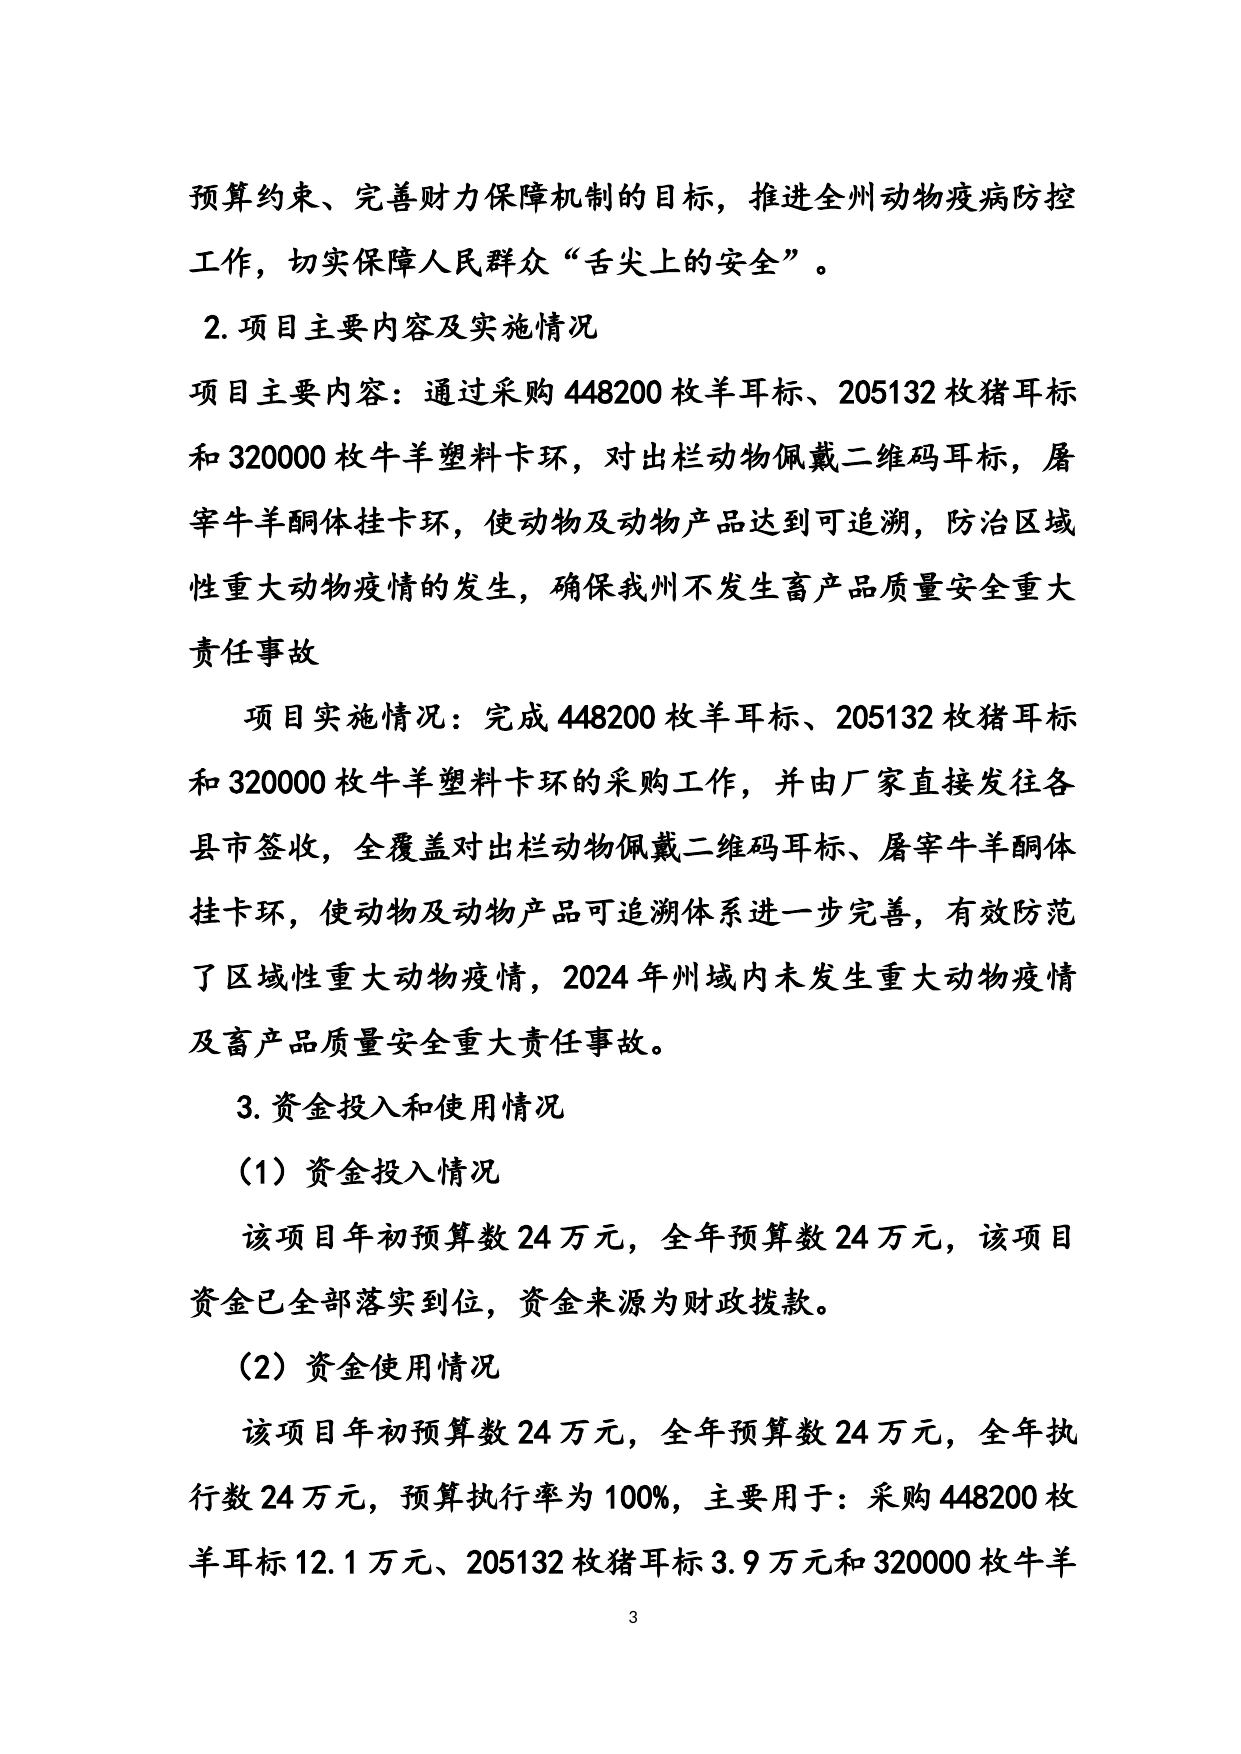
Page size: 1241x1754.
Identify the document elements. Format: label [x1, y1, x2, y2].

text [187, 162, 1078, 1592]
